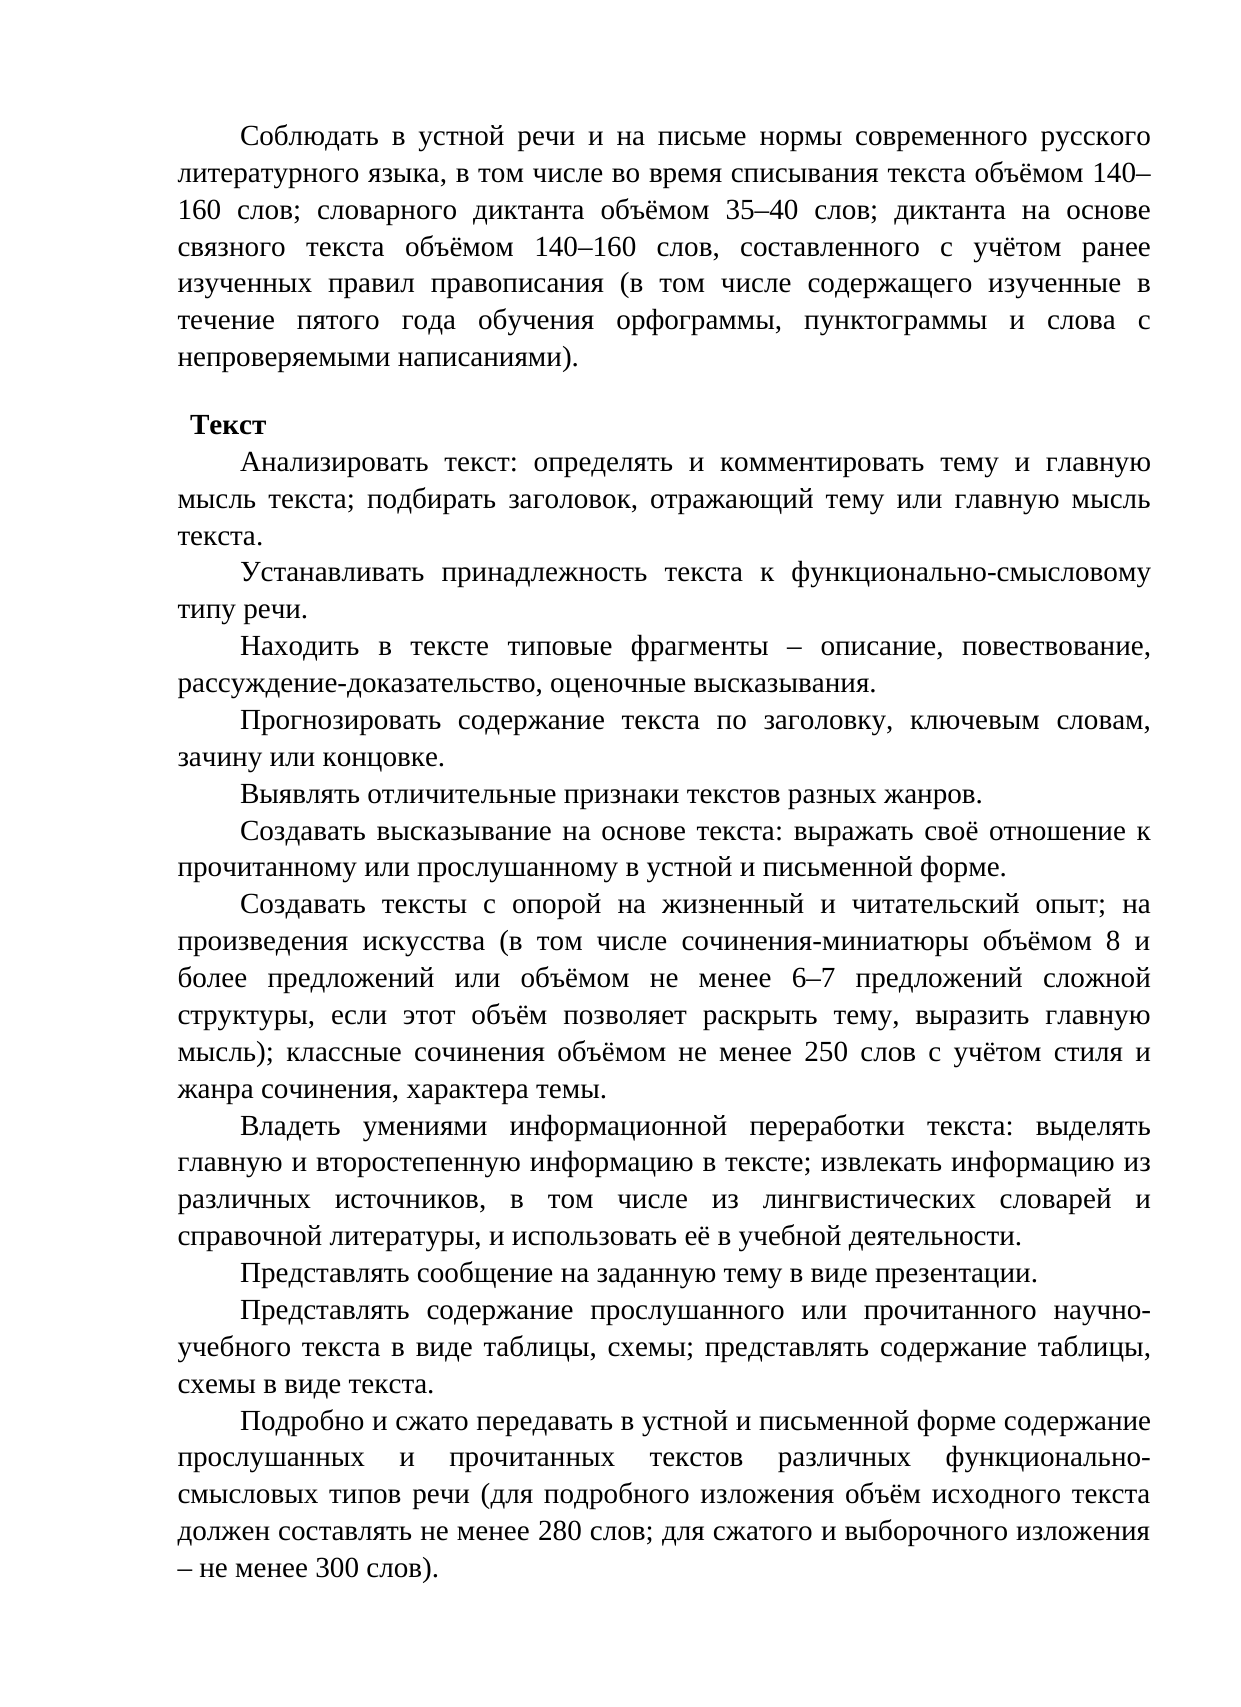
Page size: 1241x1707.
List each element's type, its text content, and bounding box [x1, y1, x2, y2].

text Подробно и сжато передавать в устной и письменной форме содержание прослушанных и прочитанных текстов различных функционально-смысловых типов речи (для подробного изложения объём исходного текста должен составлять не менее 280 слов; для сжатого и выборочного изложения – не менее 300 слов). [177, 1403, 1152, 1584]
text Анализировать текст: определять и комментировать тему и главную мысль текста; подбирать заголовок, отражающий тему или главную мысль текста. [177, 444, 1152, 551]
text Устанавливать принадлежность текста к функционально-смысловому типу речи. [177, 554, 1152, 625]
text Находить в тексте типовые фрагменты – описание, повествование, рассуждение-доказательство, оценочные высказывания. [177, 628, 1152, 699]
text Владеть умениями информационной переработки текста: выделять главную и второстепенную информацию в тексте; извлекать информацию из различных источников, в том числе из лингвистических словарей и справочной литературы, и использовать её в учебной деятельности. [177, 1108, 1152, 1252]
text Соблюдать в устной речи и на письме нормы современного русского литературного языка, в том числе во время списывания текста объёмом 140–160 слов; словарного диктанта объёмом 35–40 слов; диктанта на основе связного текста объёмом 140–160 слов, составленного с учётом ранее изученных правил правописания (в том числе содержащего изученные в течение пятого года обучения орфограммы, пунктограммы и слова с непроверяемыми написаниями). [177, 118, 1152, 373]
text Выявлять отличительные признаки текстов разных жанров. [177, 776, 1152, 809]
text Прогнозировать содержание текста по заголовку, ключевым словам, зачину или концовке. [177, 702, 1152, 772]
text Представлять сообщение на заданную тему в виде презентации. [177, 1255, 1152, 1289]
text Представлять содержание прослушанного или прочитанного научно-учебного текста в виде таблицы, схемы; представлять содержание таблицы, схемы в виде текста. [177, 1292, 1152, 1399]
text Создавать высказывание на основе текста: выражать своё отношение к прочитанному или прослушанному в устной и письменной форме. [177, 813, 1152, 883]
text Создавать тексты с опорой на жизненный и читательский опыт; на произведения искусства (в том числе сочинения-миниатюры объёмом 8 и более предложений или объёмом не менее 6–7 предложений сложной структуры, если этот объём позволяет раскрыть тему, выразить главную мысль); классные сочинения объёмом не менее 250 слов с учётом стиля и жанра сочинения, характера темы. [177, 886, 1152, 1104]
text Текст [190, 407, 1152, 441]
